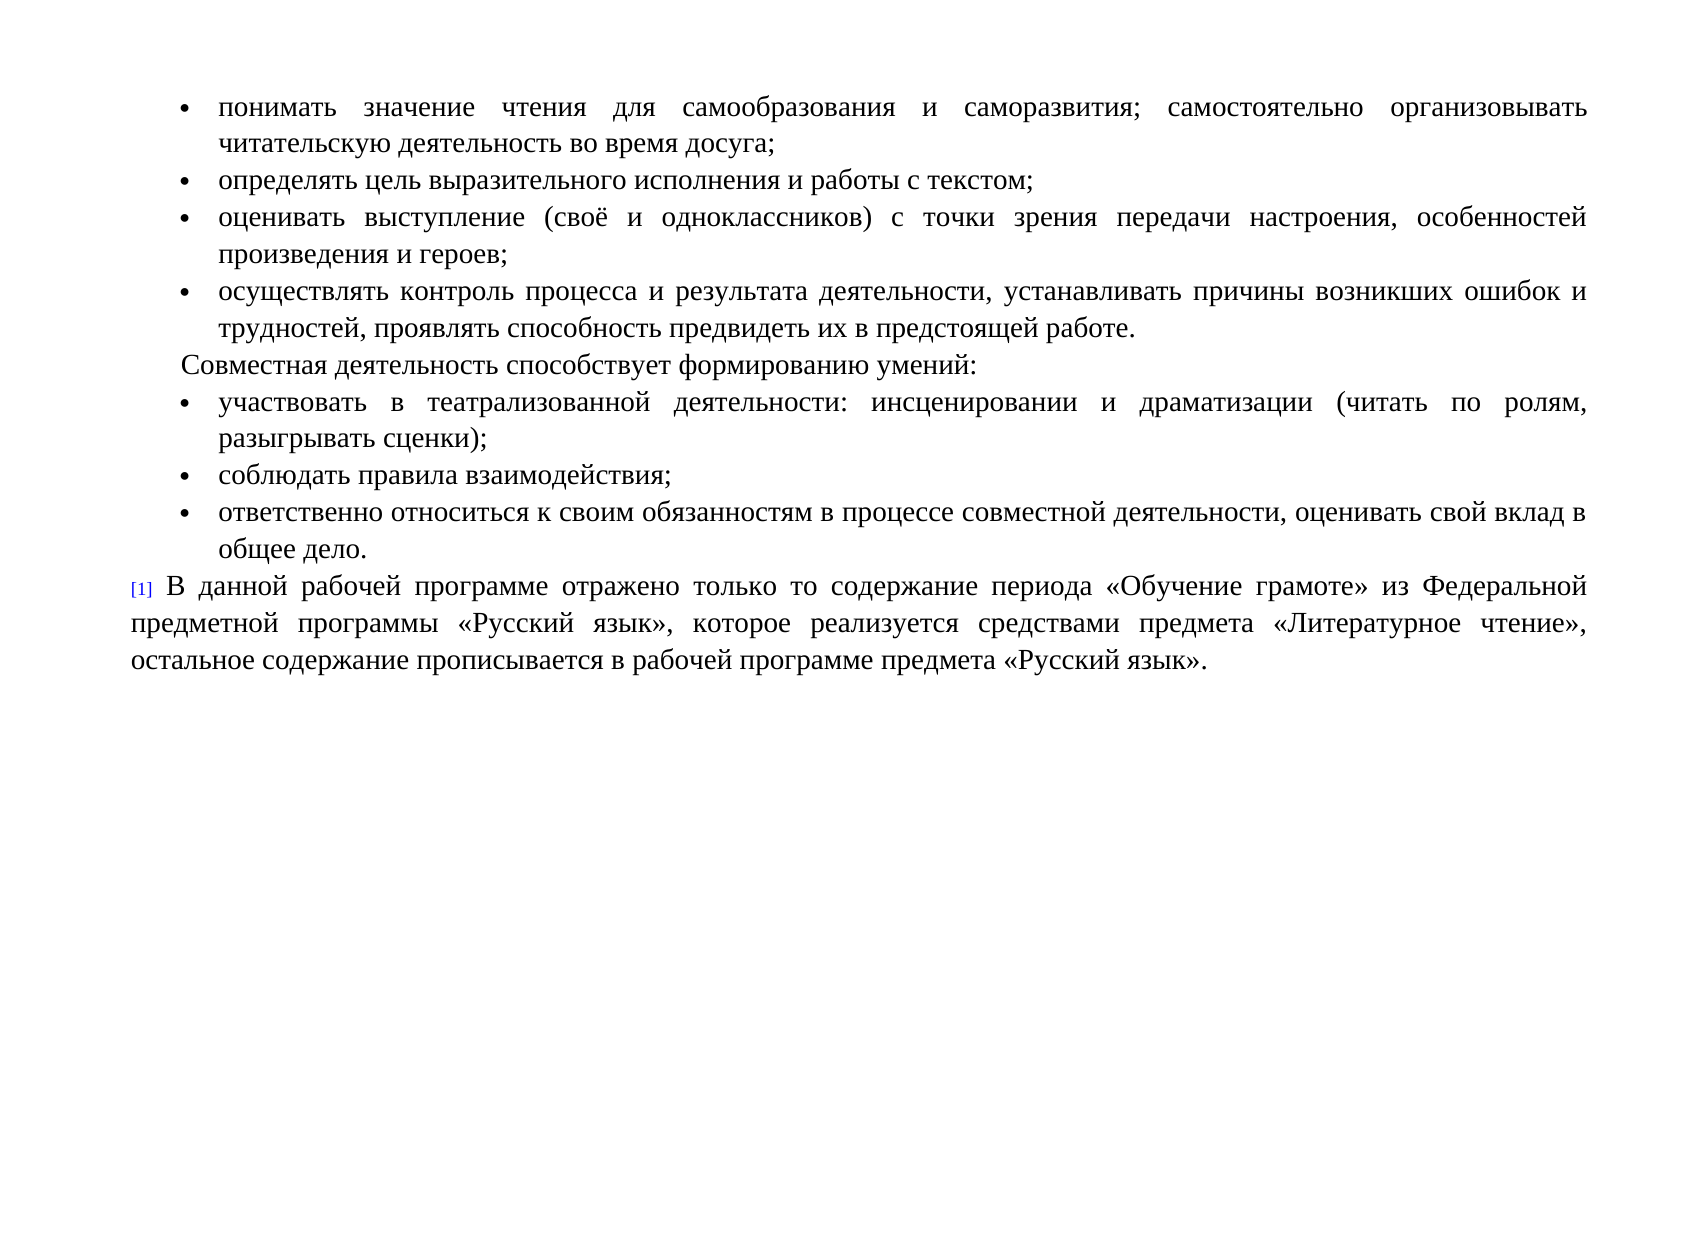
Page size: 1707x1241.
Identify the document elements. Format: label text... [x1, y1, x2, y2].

list определять цель выразительного исполнения и работы с текстом; [181, 162, 1588, 196]
text [1] В данной рабочей программе отражено только то содержание периода «Обучение грамоте» из Федеральной предметной программы «Русский язык», которое реализуется средствами предмета «Литературное чтение», остальное содержание прописывается в рабочей программе предмета «Русский язык». [131, 568, 1588, 675]
text Совместная деятельность способствует формированию умений: [118, 347, 1588, 380]
list ответственно относиться к своим обязанностям в процессе совместной деятельности, оценивать свой вклад в общее дело. [181, 494, 1588, 565]
list понимать значение чтения для самообразования и саморазвития; самостоятельно организовывать читательскую деятельность во время досуга; [181, 89, 1588, 159]
list оценивать выступление (своё и одноклассников) с точки зрения передачи настроения, особенностей произведения и героев; [181, 199, 1588, 270]
list участвовать в театрализованной деятельности: инсценировании и драматизации (читать по ролям, разыгрывать сценки); [181, 384, 1588, 454]
list осуществлять контроль процесса и результата деятельности, устанавливать причины возникших ошибок и трудностей, проявлять способность предвидеть их в предстоящей работе. [181, 273, 1588, 343]
list соблюдать правила взаимодействия; [181, 457, 1588, 491]
